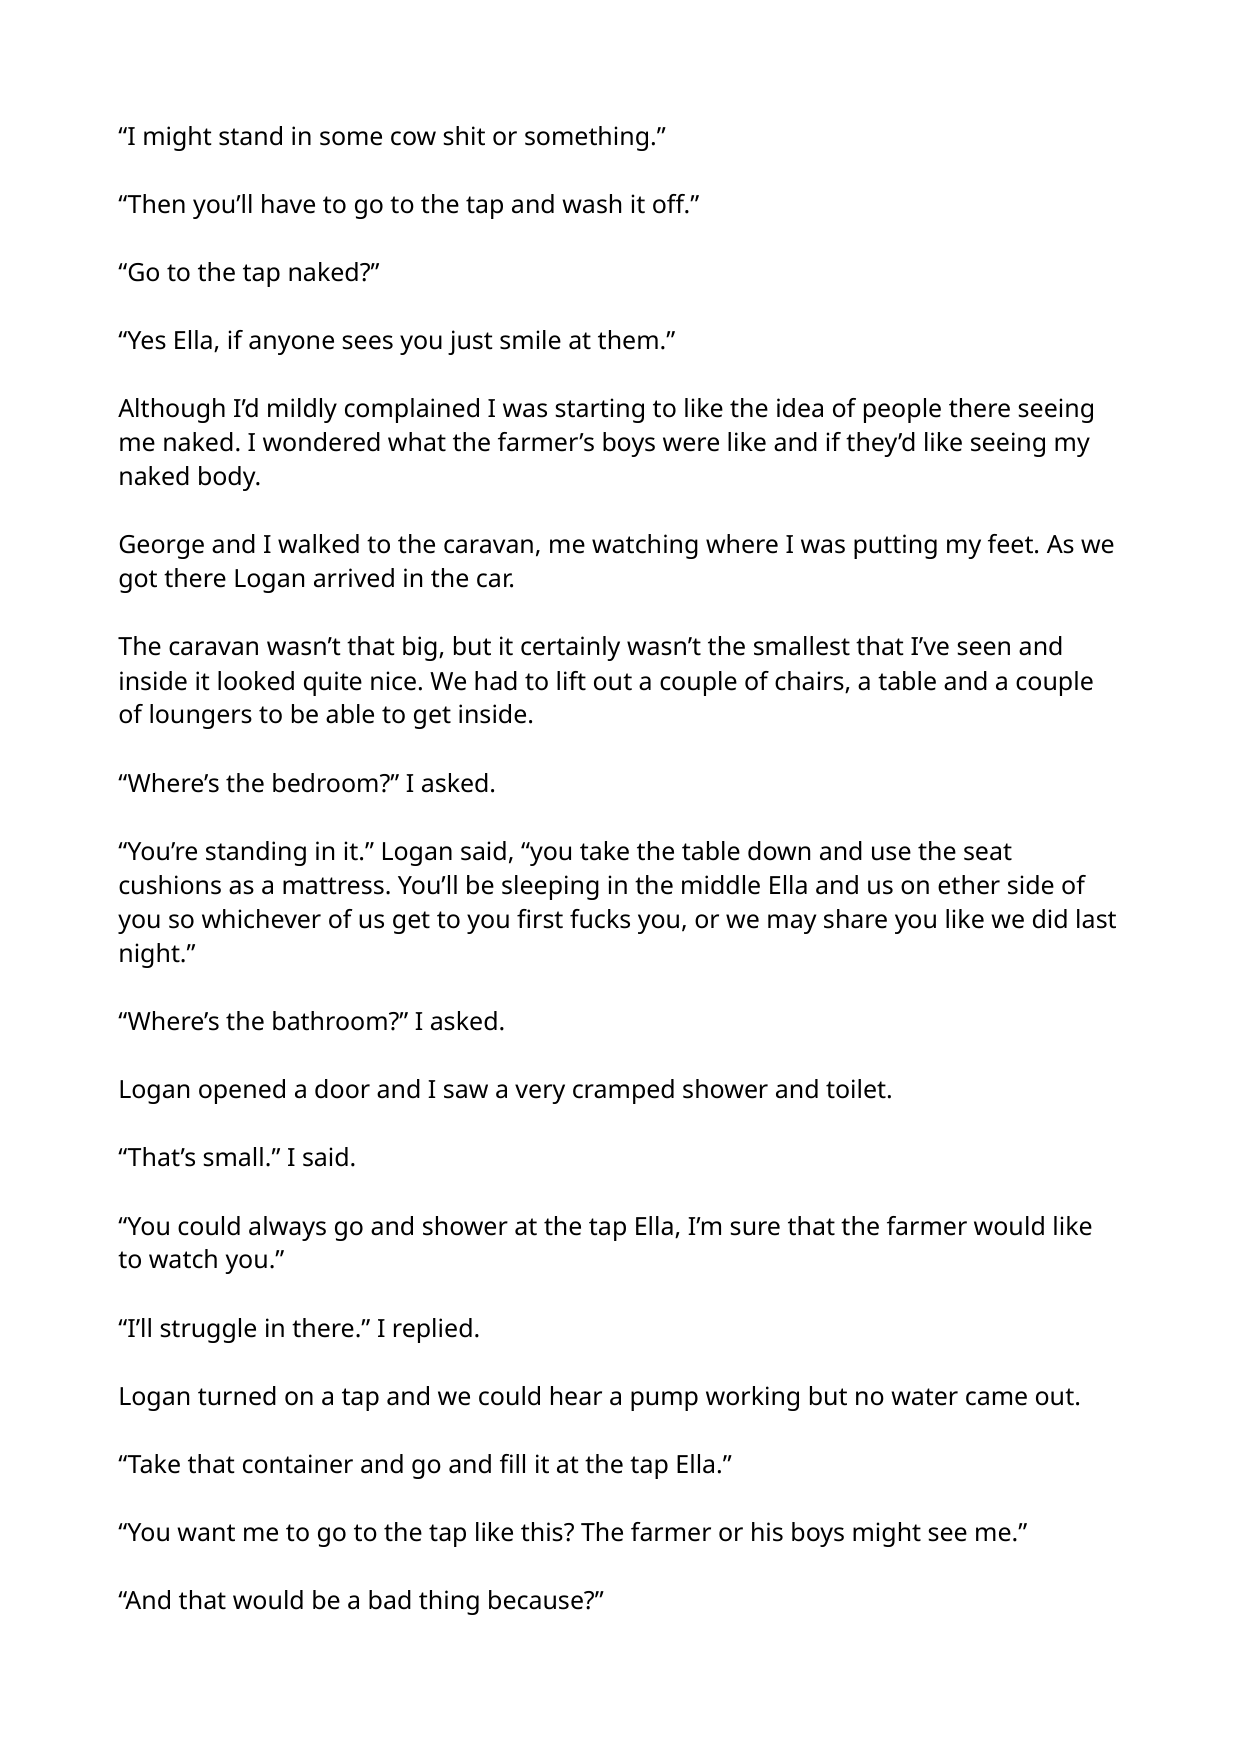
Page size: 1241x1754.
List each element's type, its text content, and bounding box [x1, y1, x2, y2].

text “Where’s the bathroom?” I asked. [118, 1004, 1122, 1038]
text “Then you’ll have to go to the tap and wash it off.” [118, 186, 1122, 220]
text Logan opened a door and I saw a very cramped shower and toilet. [118, 1072, 1122, 1106]
text “You want me to go to the tap like this? The farmer or his boys might see me.” [118, 1515, 1122, 1549]
text Although I’d mildly complained I was starting to like the idea of people there seeing me naked. I wondered what the farmer’s boys were like and if they’d like seeing my naked body. [118, 391, 1122, 493]
text “Yes Ella, if anyone sees you just smile at them.” [118, 322, 1122, 357]
text “I’ll struggle in there.” I replied. [118, 1310, 1122, 1344]
text “You’re standing in it.” Logan said, “you take the table down and use the seat cushions as a mattress. You’ll be sleeping in the middle Ella and us on ether side of you so whichever of us get to you first fucks you, or we may share you like we did last night.” [118, 833, 1122, 970]
text Logan turned on a tap and we could hear a pump working but no water came out. [118, 1378, 1122, 1412]
text “Where’s the bedroom?” I asked. [118, 765, 1122, 799]
text “Take that container and go and fill it at the tap Ella.” [118, 1447, 1122, 1481]
text “I might stand in some cow shit or something.” [118, 118, 1122, 152]
text “That’s small.” I said. [118, 1140, 1122, 1174]
text “Go to the tap naked?” [118, 254, 1122, 288]
text “You could always go and shower at the tap Ella, I’m sure that the farmer would like to watch you.” [118, 1208, 1122, 1276]
text The caravan wasn’t that big, but it certainly wasn’t the smallest that I’ve seen and inside it looked quite nice. We had to lift out a couple of chairs, a table and a couple of loungers to be able to get inside. [118, 629, 1122, 731]
text George and I walked to the caravan, me watching where I was putting my feet. As we got there Logan arrived in the car. [118, 527, 1122, 595]
text “And that would be a bad thing because?” [118, 1583, 1122, 1617]
